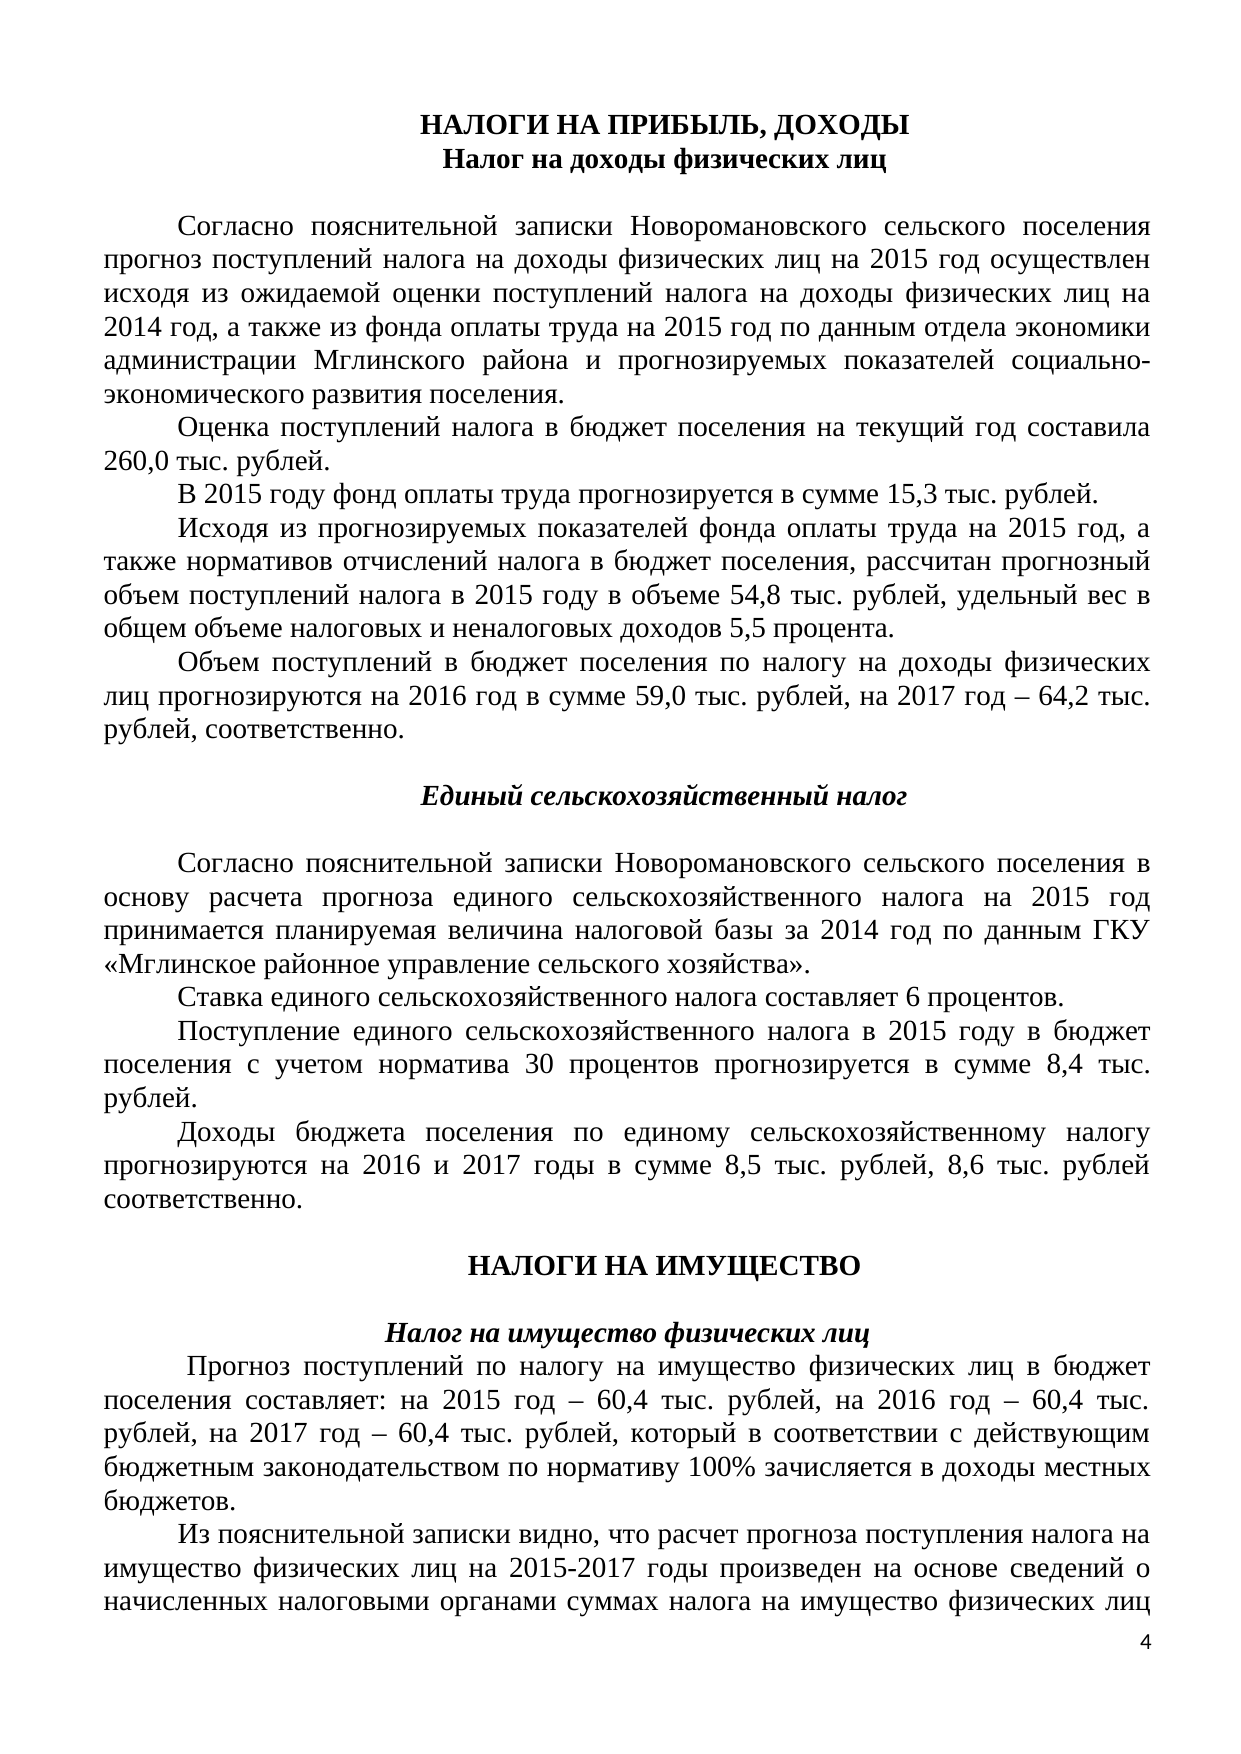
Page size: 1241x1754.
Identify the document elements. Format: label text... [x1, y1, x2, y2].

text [103, 1516, 1152, 1617]
subtitle Единый сельскохозяйственный налог [89, 778, 1167, 812]
text НАЛОГИ НА ИМУЩЕСТВО [103, 1248, 1152, 1281]
text Оценка поступлений налога в бюджет поселения на текущий год составила 260,0 тыс. рублей. [103, 409, 1152, 476]
text Налог на имущество физических лиц [103, 1315, 1152, 1348]
subtitle НАЛОГИ НА ПРИБЫЛЬ, ДОХОДЫ [89, 107, 1167, 141]
text Ставка единого сельскохозяйственного налога составляет 6 процентов. [103, 979, 1152, 1013]
text Поступление единого сельскохозяйственного налога в 2015 году в бюджет поселения с учетом норматива 30 процентов прогнозируется в сумме 8,4 тыс. рублей. [103, 1013, 1152, 1114]
text Объем поступлений в бюджет поселения по налогу на доходы физических лиц прогнозируются на 2016 год в сумме 59,0 тыс. рублей, на 2017 год – 64,2 тыс. рублей, соответственно. [103, 644, 1152, 745]
text Прогноз поступлений по налогу на имущество физических лиц в бюджет поселения составляет: на 2015 год – 60,4 тыс. рублей, на 2016 год – 60,4 тыс. рублей, на 2017 год – 60,4 тыс. рублей, который в соответствии с действующим бюджетным законодательством по нормативу 100% зачисляется в доходы местных бюджетов. [103, 1348, 1152, 1516]
subtitle Налог на доходы физических лиц [89, 141, 1167, 174]
text Согласно пояснительной записки Новоромановского сельского поселения прогноз поступлений налога на доходы физических лиц на 2015 год осуществлен исходя из ожидаемой оценки поступлений налога на доходы физических лиц на 2014 год, а также из фонда оплаты труда на 2015 год по данным отдела экономики администрации Мглинского района и прогнозируемых показателей социально-экономического развития поселения. [103, 208, 1152, 409]
text Согласно пояснительной записки Новоромановского сельского поселения в основу расчета прогноза единого сельскохозяйственного налога на 2015 год принимается планируемая величина налоговой базы за 2014 год по данным ГКУ «Мглинское районное управление сельского хозяйства». [103, 845, 1152, 979]
text Доходы бюджета поселения по единому сельскохозяйственному налогу прогнозируются на 2016 и 2017 годы в сумме 8,5 тыс. рублей, 8,6 тыс. рублей соответственно. [103, 1114, 1152, 1214]
text В 2015 году фонд оплаты труда прогнозируется в сумме 15,3 тыс. рублей. [103, 476, 1152, 510]
text Исходя из прогнозируемых показателей фонда оплаты труда на 2015 год, а также нормативов отчислений налога в бюджет поселения, рассчитан прогнозный объем поступлений налога в 2015 году в объеме 54,8 тыс. рублей, удельный вес в общем объеме налоговых и неналоговых доходов 5,5 процента. [103, 510, 1152, 644]
